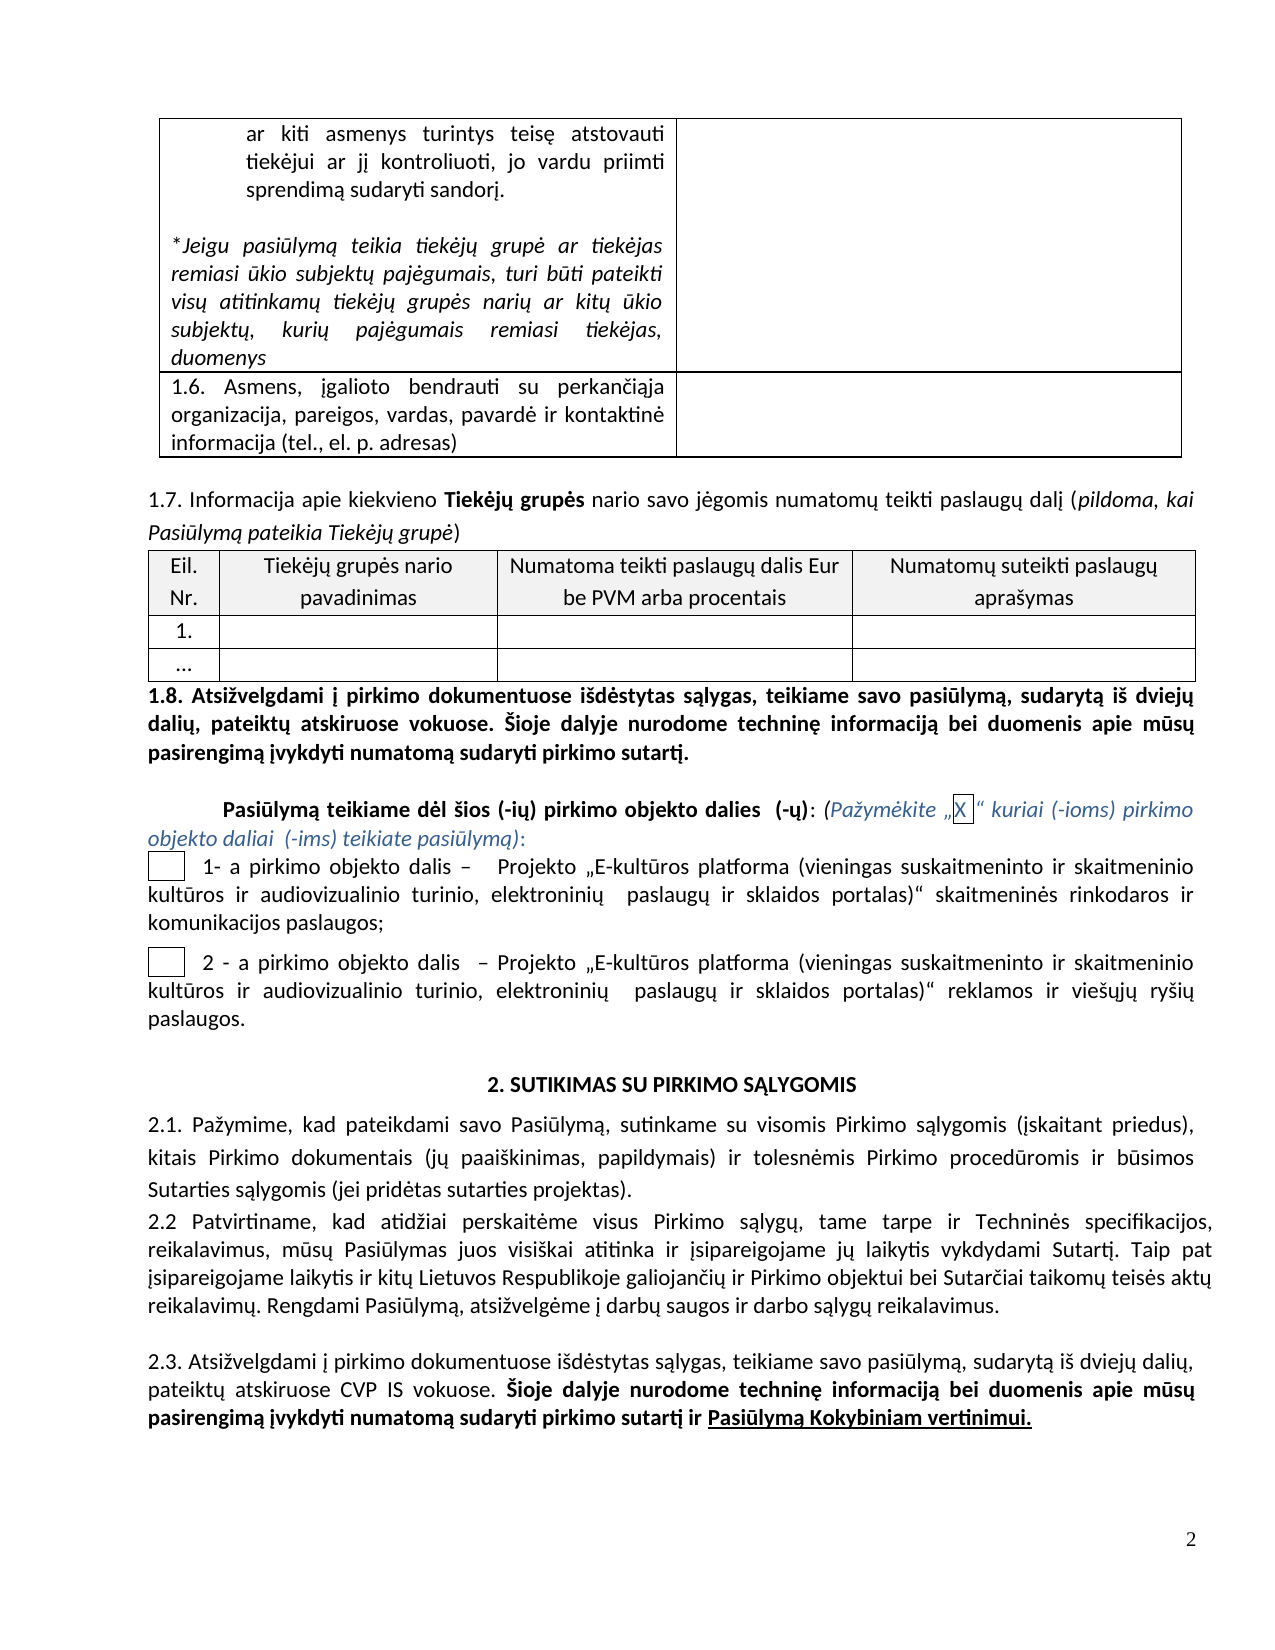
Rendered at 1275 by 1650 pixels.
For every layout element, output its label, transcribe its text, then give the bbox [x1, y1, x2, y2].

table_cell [160, 119, 676, 371]
table_cell ... [149, 649, 219, 681]
table_cell [220, 649, 497, 681]
text 1.8. Atsižvelgdami į pirkimo dokumentuose išdėstytas sąlygas, teikiame savo pasiūlymą, sudarytą iš dviejų dalių, pateiktų atskiruose vokuose. Šioje dalyje nurodome techninę informaciją bei duomenis apie mūsų pasirengimą įvykdyti numatomą sudaryti pirkimo sutartį. [148, 682, 1196, 766]
table_cell [220, 616, 497, 648]
table_header Numatoma teikti paslaugų dalis Eur be PVM arba procentais [498, 551, 852, 615]
table_cell 1. [149, 616, 219, 648]
text 2.1. Pažymime, kad pateikdami savo Pasiūlymą, sutinkame su visomis Pirkimo sąlygomis (įskaitant priedus), kitais Pirkimo dokumentais (jų paaiškinimas, papildymais) ir tolesnėmis Pirkimo procedūromis ir būsimos Sutarties sąlygomis (jei pridėtas sutarties projektas). [148, 1110, 1196, 1203]
table_header Eil. Nr. [149, 551, 219, 615]
text 2.3. Atsižvelgdami į pirkimo dokumentuose išdėstytas sąlygas, teikiame savo pasiūlymą, sudarytą iš dviejų dalių, pateiktų atskiruose CVP IS vokuose. Šioje dalyje nurodome techninę informaciją bei duomenis apie mūsų pasirengimą įvykdyti numatomą sudaryti pirkimo sutartį ir Pasiūlymą Kokybiniam vertinimui. [148, 1347, 1196, 1431]
subtitle SUTIKIMAS SU PIRKIMO SĄLYGOMIS [148, 1070, 1196, 1098]
table_cell 1.6. Asmens, įgalioto bendrauti su perkančiąja organizacija, pareigos, vardas, pavardė ir kontaktinė informacija (tel., el. p. adresas) [160, 373, 676, 456]
text Pasiūlymą teikiame dėl šios (-ių) pirkimo objekto dalies (-ų): (Pažymėkite „X “ kuriai (-ioms) pirkimo objekto daliai (-ims) teikiate pasiūlymą): [148, 794, 1196, 852]
text 1- a pirkimo objekto dalis – Projekto „E-kultūros platforma (vieningas suskaitmeninto ir skaitmeninio kultūros ir audiovizualinio turinio, elektroninių paslaugų ir sklaidos portalas)“ skaitmeninės rinkodaros ir komunikacijos paslaugos; [148, 852, 1196, 936]
table_cell [853, 649, 1195, 681]
text 1.7. Informacija apie kiekvieno Tiekėjų grupės nario savo jėgomis numatomų teikti paslaugų dalį (pildoma, kai Pasiūlymą pateikia Tiekėjų grupė) [148, 486, 1196, 546]
table_header Numatomų suteikti paslaugų aprašymas [853, 551, 1195, 615]
table_cell [498, 649, 852, 681]
text 2 - a pirkimo objekto dalis – Projekto „E-kultūros platforma (vieningas suskaitmeninto ir skaitmeninio kultūros ir audiovizualinio turinio, elektroninių paslaugų ir sklaidos portalas)“ reklamos ir viešųjų ryšių paslaugos. [148, 948, 1196, 1032]
table_cell [853, 616, 1195, 648]
table_cell [677, 373, 1181, 456]
text 2.2 Patvirtiname, kad atidžiai perskaitėme visus Pirkimo sąlygų, tame tarpe ir Techninės specifikacijos, reikalavimus, mūsų Pasiūlymas juos visiškai atitinka ir įsipareigojame jų laikytis vykdydami Sutartį. Taip pat įsipareigojame laikytis ir kitų Lietuvos Respublikoje galiojančių ir Pirkimo objektui bei Sutarčiai taikomų teisės aktų reikalavimų. Rengdami Pasiūlymą, atsižvelgėme į darbų saugos ir darbo sąlygų reikalavimus. [148, 1207, 1214, 1319]
table_header Tiekėjų grupės nario pavadinimas [220, 551, 497, 615]
table_cell [498, 616, 852, 648]
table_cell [677, 119, 1181, 371]
